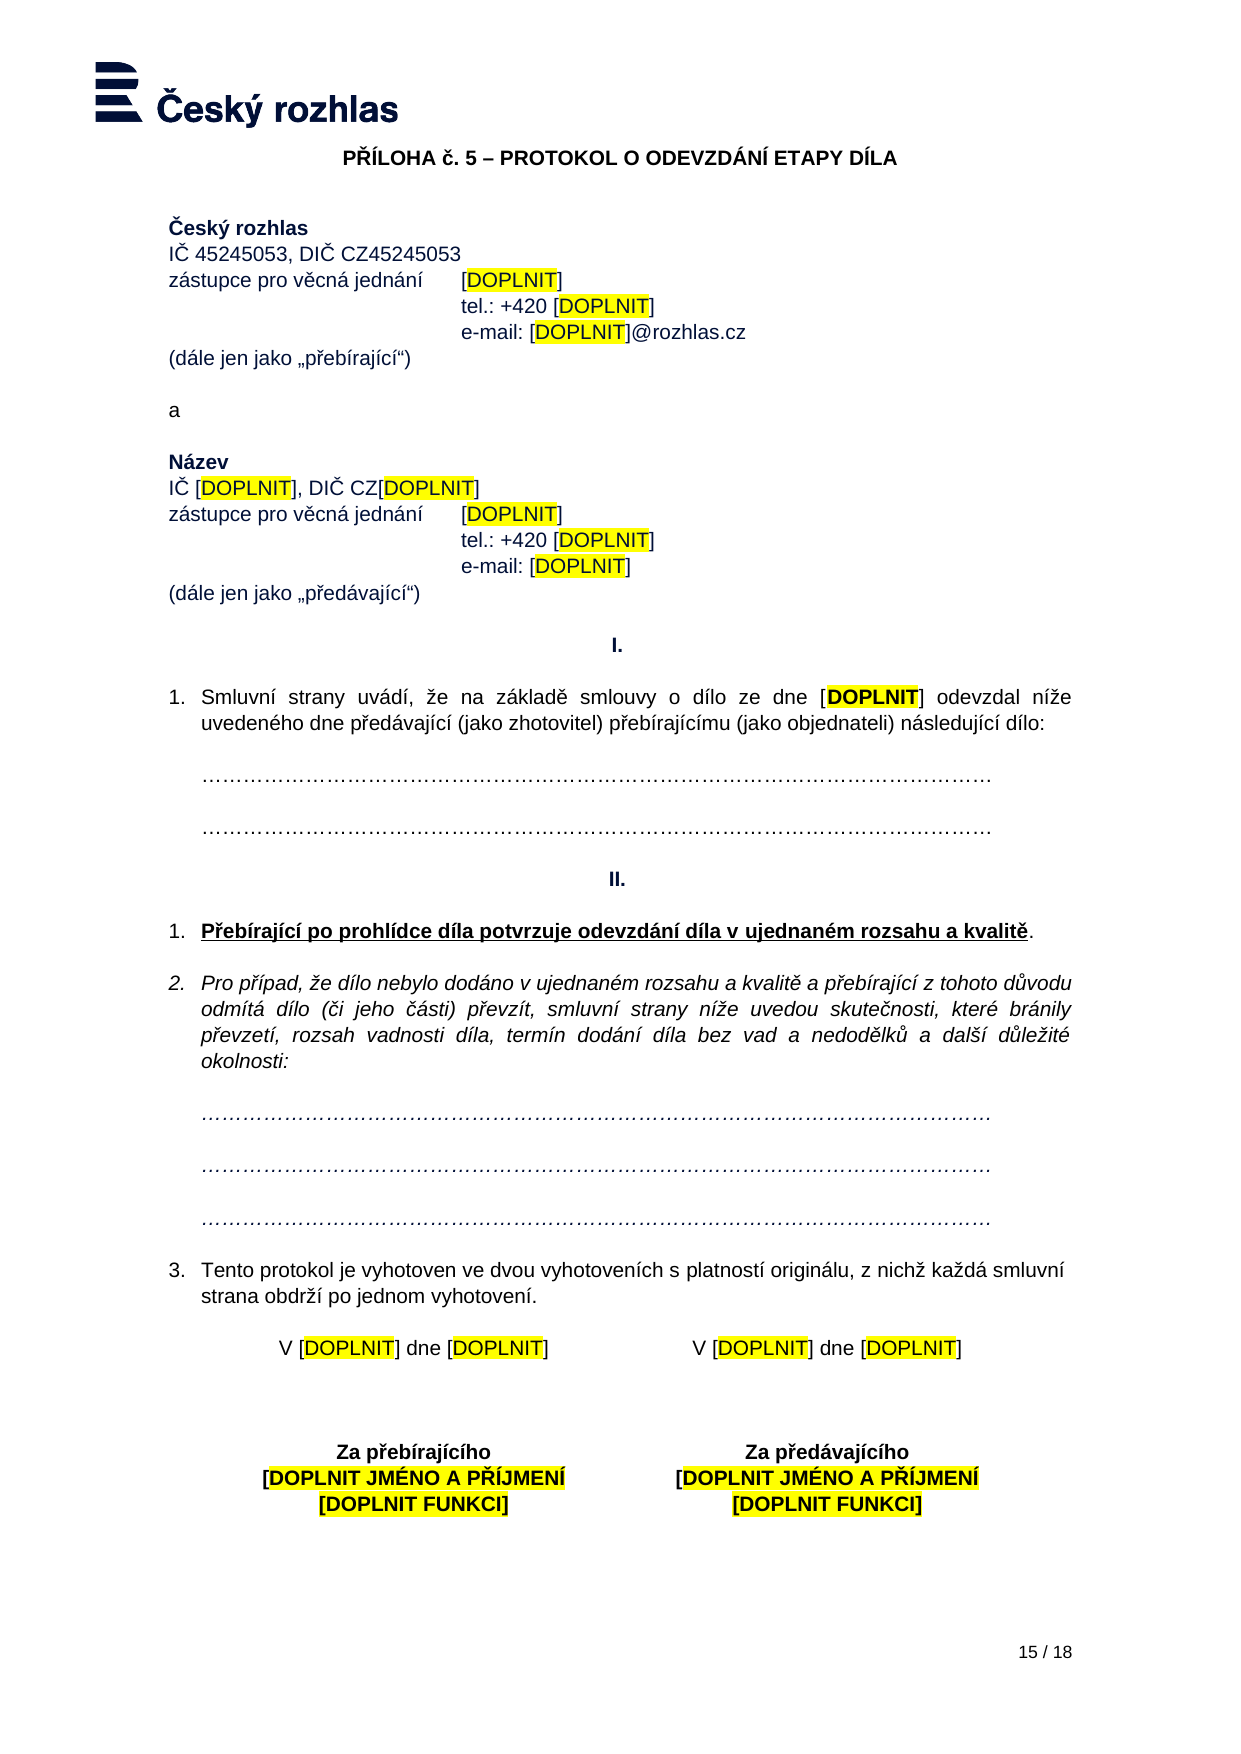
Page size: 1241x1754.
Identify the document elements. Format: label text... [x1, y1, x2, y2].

text tel.: +420 [DOPLNIT] [168, 527, 1072, 553]
table_cell Za přebírajícího [DOPLNIT JMÉNO A PŘÍJMENÍ [DOPLNIT FUNKCI] [207, 1360, 621, 1569]
text zástupce pro věcná jednání [DOPLNIT] [168, 267, 1072, 293]
text Název [168, 449, 1072, 475]
subtitle …………………………………………………………………………………………………… [201, 1204, 1072, 1230]
text (dále jen jako „přebírající“) [168, 345, 1072, 371]
list …………………………………………………………………………………………………… [201, 761, 1072, 787]
text e-mail: [DOPLNIT] [168, 553, 1072, 579]
text IČ 45245053, DIČ CZ45245053 [168, 241, 1072, 267]
text Český rozhlas [168, 214, 1072, 241]
subtitle …………………………………………………………………………………………………… [201, 1152, 1072, 1178]
list Tento protokol je vyhotoven ve dvou vyhotoveních s platností originálu, z nichž každá smluvní strana obdrží po jednom vyhotovení. [168, 1256, 1072, 1308]
list Pro případ, že dílo nebylo dodáno v ujednaném rozsahu a kvalitě a přebírající z tohoto důvodu odmítá dílo (či jeho části) převzít, smluvní strany níže uvedou skutečnosti, které bránily převzetí, rozsah vadnosti díla, termín dodání díla bez vad a nedodělků a další důležité okolnosti: [168, 970, 1072, 1074]
text zástupce pro věcná jednání [DOPLNIT] [168, 501, 1072, 527]
list Přebírající po prohlídce díla potvrzuje odevzdání díla v ujednaném rozsahu a kvalitě. [168, 918, 1072, 944]
table_header V [DOPLNIT] dne [DOPLNIT] [621, 1334, 1033, 1360]
table_cell Za předávajícího [DOPLNIT JMÉNO A PŘÍJMENÍ [DOPLNIT FUNKCI] [621, 1360, 1033, 1569]
list …………………………………………………………………………………………………… [201, 813, 1072, 839]
list Smluvní strany uvádí, že na základě smlouvy o dílo ze dne [DOPLNIT] odevzdal níže uvedeného dne předávající (jako zhotovitel) přebírajícímu (jako objednateli) následující dílo: [168, 683, 1072, 735]
table_header V [DOPLNIT] dne [DOPLNIT] [207, 1334, 621, 1360]
subtitle …………………………………………………………………………………………………… [168, 1100, 1072, 1126]
text tel.: +420 [DOPLNIT] [168, 293, 1072, 319]
text a [168, 397, 1072, 423]
text IČ [DOPLNIT], DIČ CZ[DOPLNIT] [168, 475, 1072, 501]
picture [95, 62, 398, 128]
text PŘÍLOHA č. 5 – PROTOKOL O ODEVZDÁNÍ ETAPY DÍLA [168, 146, 1072, 170]
text (dále jen jako „předávající“) [168, 579, 1072, 605]
text e-mail: [DOPLNIT]@rozhlas.cz [168, 319, 1072, 345]
